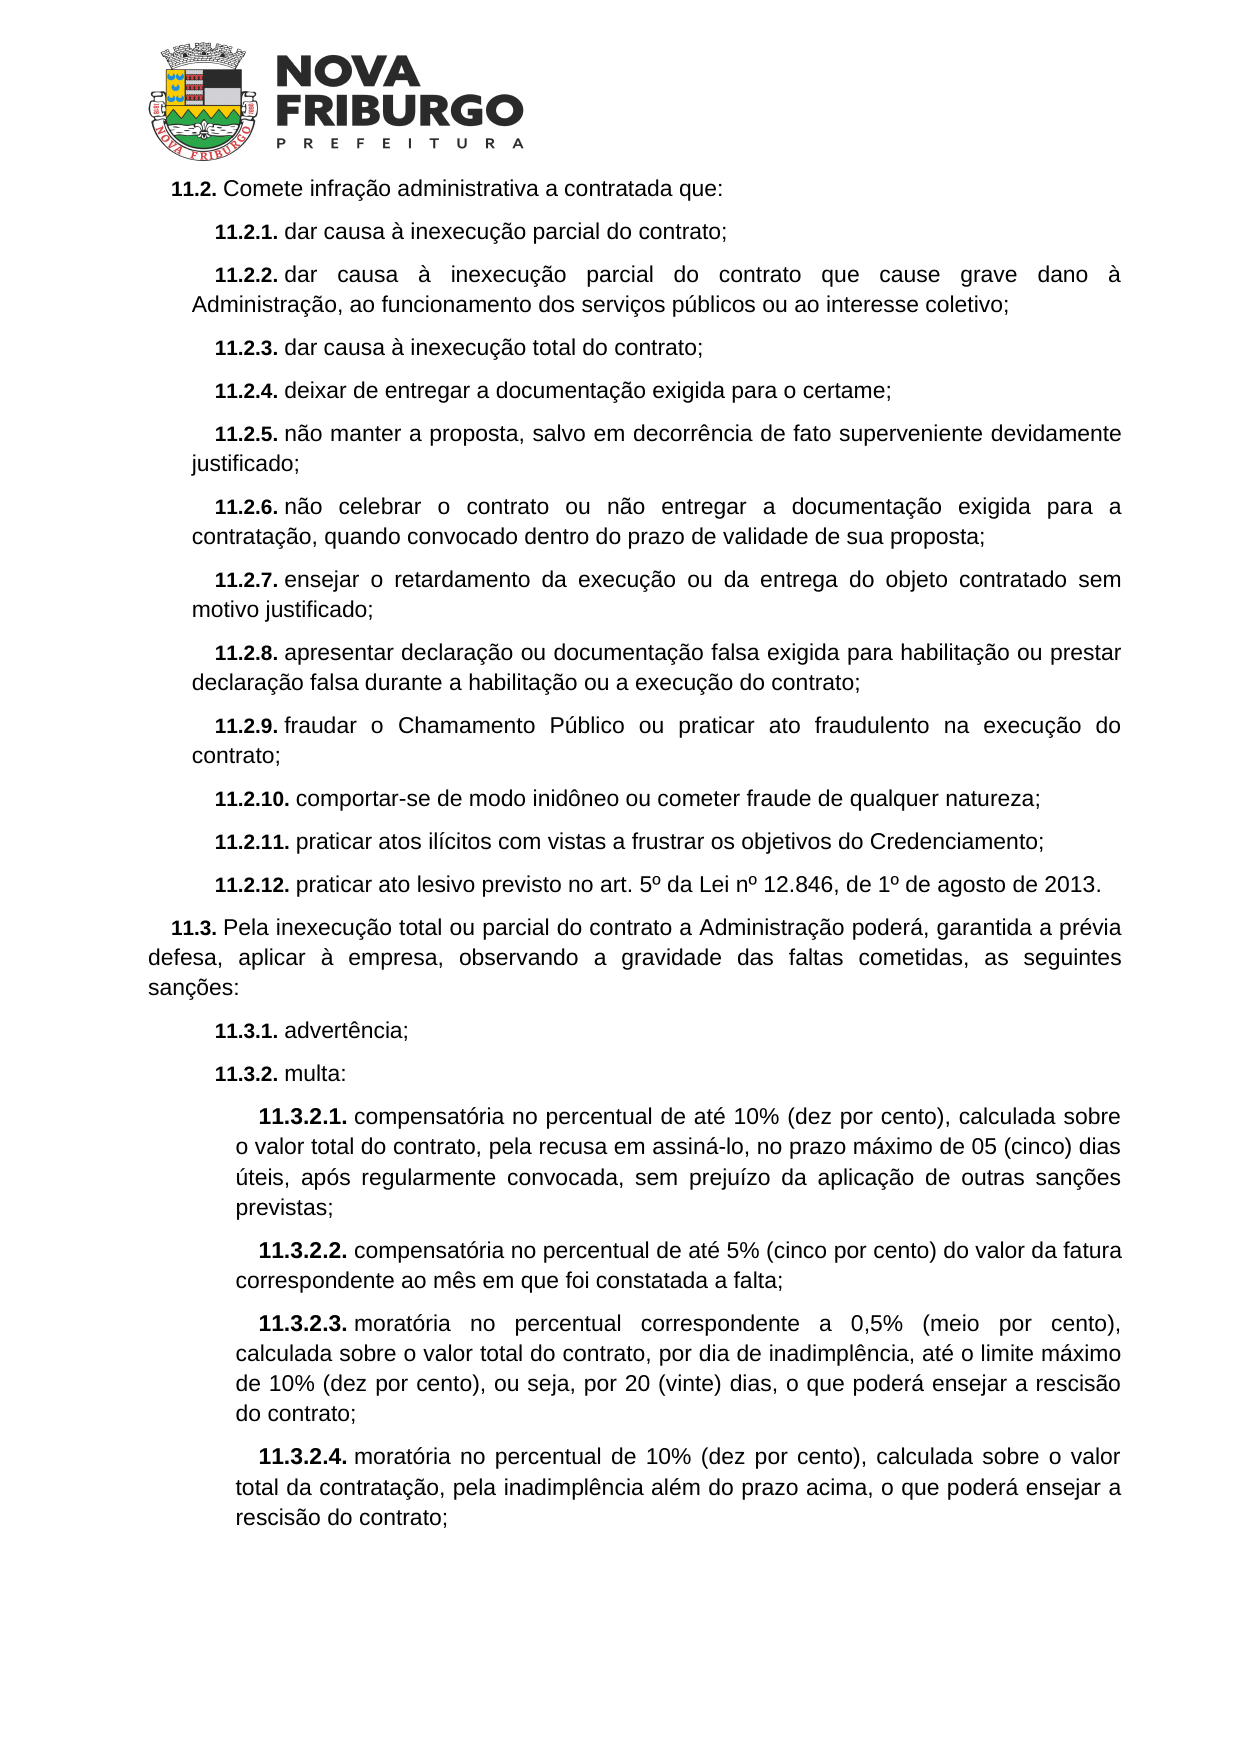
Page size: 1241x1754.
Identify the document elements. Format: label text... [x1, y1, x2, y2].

list dar causa à inexecução total do contrato; [192, 334, 1122, 360]
picture [102, 29, 570, 175]
list multa: [192, 1060, 1122, 1086]
list advertência; [192, 1017, 1122, 1043]
list compensatória no percentual de até 5% (cinco por cento) do valor da fatura correspondente ao mês em que foi constatada a falta; [235, 1237, 1122, 1293]
list Comete infração administrativa a contratada que: [148, 175, 1122, 201]
list praticar ato lesivo previsto no art. 5º da Lei nº 12.846, de 1º de agosto de 2013. [192, 871, 1122, 897]
list comportar-se de modo inidôneo ou cometer fraude de qualquer natureza; [192, 785, 1122, 811]
list ensejar o retardamento da execução ou da entrega do objeto contratado sem motivo justificado; [192, 566, 1122, 622]
list moratória no percentual correspondente a 0,5% (meio por cento), calculada sobre o valor total do contrato, por dia de inadimplência, até o limite máximo de 10% (dez por cento), ou seja, por 20 (vinte) dias, o que poderá ensejar a rescisão do contrato; [235, 1310, 1122, 1427]
list dar causa à inexecução parcial do contrato que cause grave dano à Administração, ao funcionamento dos serviços públicos ou ao interesse coletivo; [192, 261, 1122, 317]
list apresentar declaração ou documentação falsa exigida para habilitação ou prestar declaração falsa durante a habilitação ou a execução do contrato; [192, 639, 1122, 695]
list moratória no percentual de 10% (dez por cento), calculada sobre o valor total da contratação, pela inadimplência além do prazo acima, o que poderá ensejar a rescisão do contrato; [235, 1443, 1122, 1530]
list não celebrar o contrato ou não entregar a documentação exigida para a contratação, quando convocado dentro do prazo de validade de sua proposta; [192, 493, 1122, 549]
list dar causa à inexecução parcial do contrato; [192, 218, 1122, 244]
list praticar atos ilícitos com vistas a frustrar os objetivos do Credenciamento; [192, 828, 1122, 854]
list não manter a proposta, salvo em decorrência de fato superveniente devidamente justificado; [192, 419, 1122, 476]
list fraudar o Chamamento Público ou praticar ato fraudulento na execução do contrato; [192, 712, 1122, 768]
list deixar de entregar a documentação exigida para o certame; [192, 377, 1122, 403]
list compensatória no percentual de até 10% (dez por cento), calculada sobre o valor total do contrato, pela recusa em assiná-lo, no prazo máximo de 05 (cinco) dias úteis, após regularmente convocada, sem prejuízo da aplicação de outras sanções previstas; [235, 1103, 1122, 1220]
list Pela inexecução total ou parcial do contrato a Administração poderá, garantida a prévia defesa, aplicar à empresa, observando a gravidade das faltas cometidas, as seguintes sanções: [148, 914, 1122, 1001]
